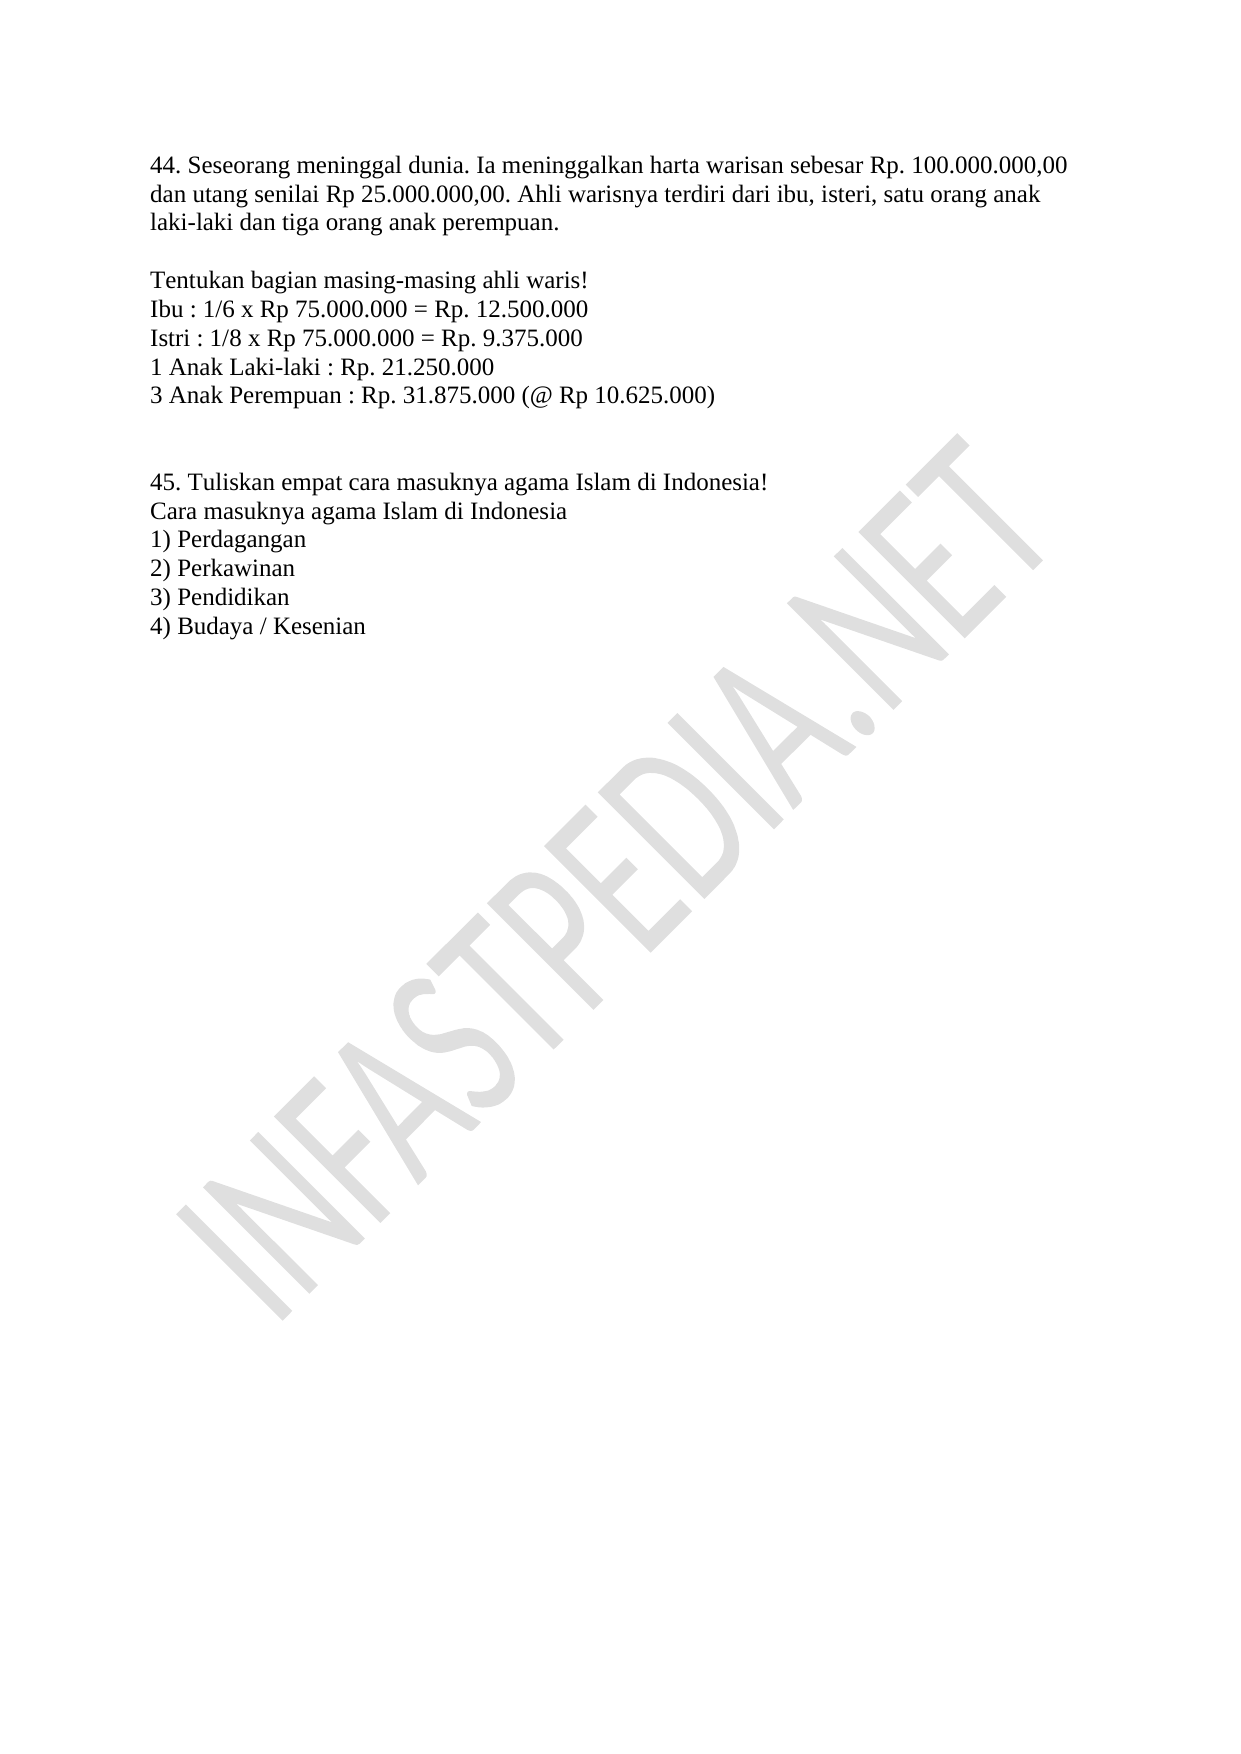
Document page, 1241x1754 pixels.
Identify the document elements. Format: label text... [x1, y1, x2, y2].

text Tentukan bagian masing-masing ahli waris! Ibu : 1/6 x Rp 75.000.000 = Rp. 12.500.000 Istri : 1/8 x Rp 75.000.000 = Rp. 9.375.000 1 Anak Laki-laki : Rp. 21.250.000 3 Anak Perempuan : Rp. 31.875.000 (@ Rp 10.625.000) [150, 265, 1090, 409]
text 45. Tuliskan empat cara masuknya agama Islam di Indonesia! Cara masuknya agama Islam di Indonesia 1) Perdagangan 2) Perkawinan 3) Pendidikan 4) Budaya / Kesenian [150, 438, 1090, 639]
text 44. Seseorang meninggal dunia. Ia meninggalkan harta warisan sebesar Rp. 100.000.000,00 dan utang senilai Rp 25.000.000,00. Ahli warisnya terdiri dari ibu, isteri, satu orang anak laki-laki dan tiga orang anak perempuan. [150, 150, 1090, 236]
